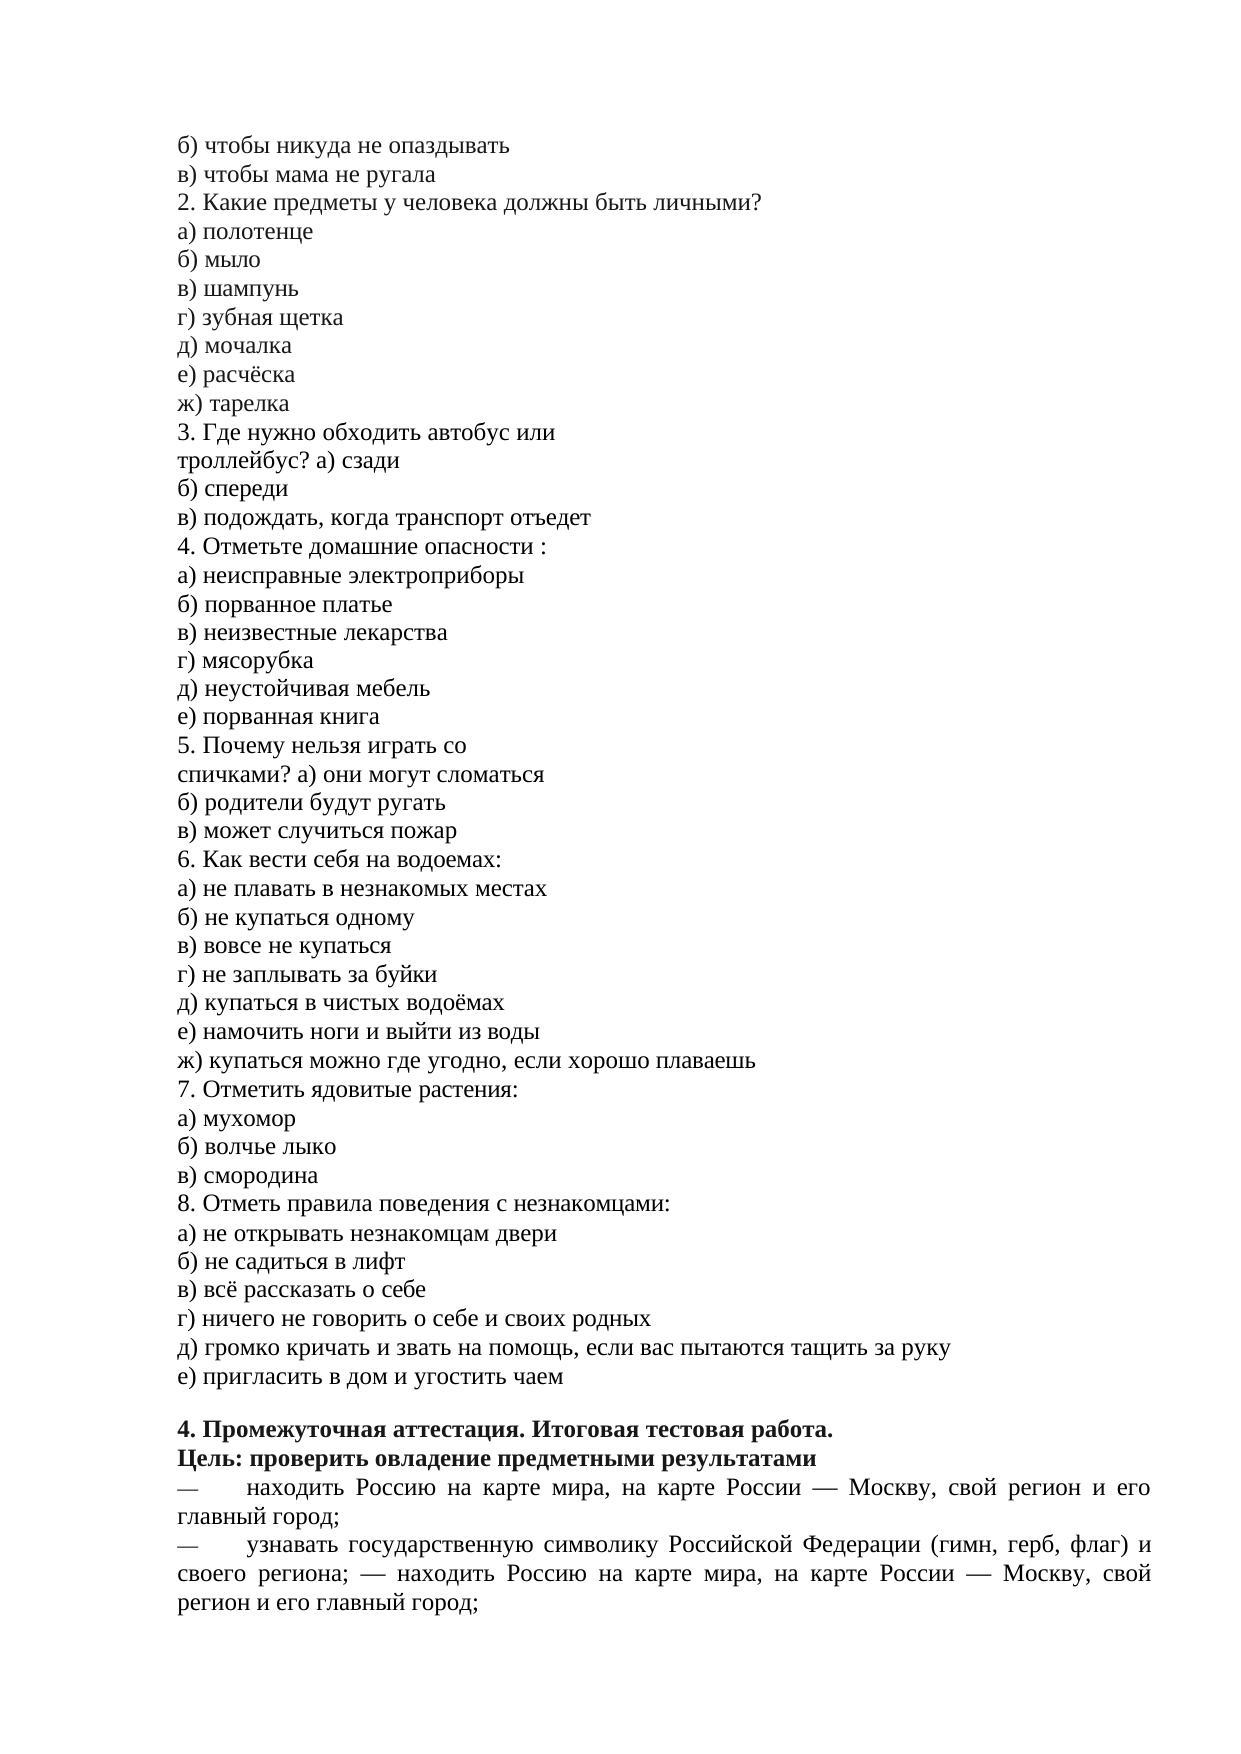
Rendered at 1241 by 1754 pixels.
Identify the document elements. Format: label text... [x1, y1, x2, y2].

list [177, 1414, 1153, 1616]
text б) чтобы никуда не опаздывать в) чтобы мама не ругала [177, 130, 518, 187]
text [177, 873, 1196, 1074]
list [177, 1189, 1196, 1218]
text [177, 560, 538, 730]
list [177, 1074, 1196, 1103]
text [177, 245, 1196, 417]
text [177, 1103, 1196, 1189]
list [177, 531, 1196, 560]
list Какие предметы у человека должны быть личными? а) полотенце [177, 187, 762, 245]
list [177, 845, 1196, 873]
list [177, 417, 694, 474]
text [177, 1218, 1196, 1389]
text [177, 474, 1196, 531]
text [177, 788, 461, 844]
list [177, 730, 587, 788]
